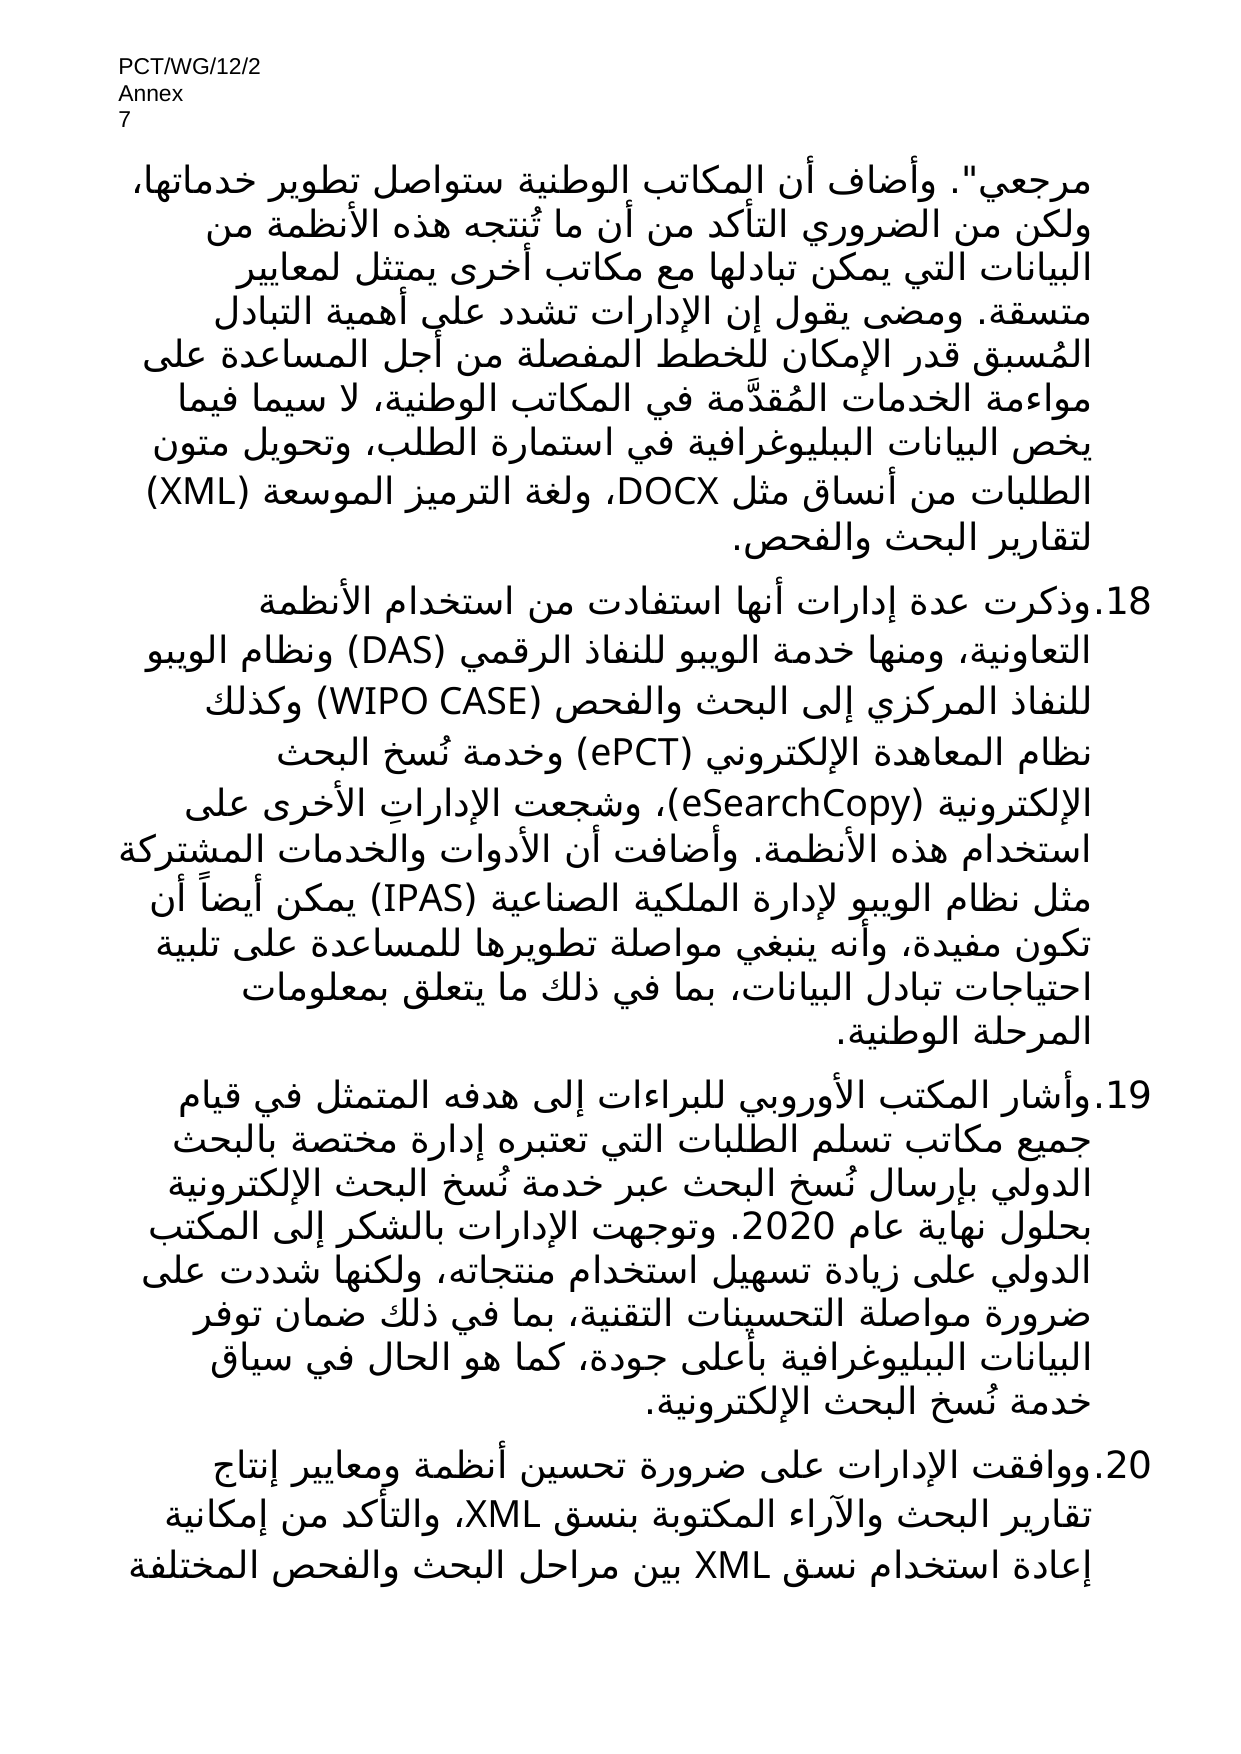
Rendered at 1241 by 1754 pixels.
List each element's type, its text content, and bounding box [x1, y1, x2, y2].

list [118, 158, 1093, 559]
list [118, 1444, 1093, 1589]
list وأشار المكتب الأوروبي للبراءات إلى هدفه المتمثل في قيام جميع مكاتب تسلم الطلبات التي تعتبره إدارة مختصة بالبحث الدولي بإرسال نُسخ البحث عبر خدمة نُسخ البحث الإلكترونية بحلول نهاية عام 2020. وتوجهت الإدارات بالشكر إلى المكتب الدولي على زيادة تسهيل استخدام منتجاته، ولكنها شددت على ضرورة مواصلة التحسينات التقنية، بما في ذلك ضمان توفر البيانات الببليوغرافية بأعلى جودة، كما هو الحال في سياق خدمة نُسخ البحث الإلكترونية. [118, 1074, 1093, 1423]
list وذكرت عدة إدارات أنها استفادت من استخدام الأنظمة التعاونية، ومنها خدمة الويبو للنفاذ الرقمي (DAS) ونظام الويبو للنفاذ المركزي إلى البحث والفحص (WIPO CASE) وكذلك نظام المعاهدة الإلكتروني (ePCT) وخدمة نُسخ البحث الإلكترونية (eSearchCopy)، وشجعت الإداراتِ الأخرى على استخدام هذه الأنظمة. وأضافت أن الأدوات والخدمات المشتركة مثل نظام الويبو لإدارة الملكية الصناعية (IPAS) يمكن أيضاً أن تكون مفيدة، وأنه ينبغي مواصلة تطويرها للمساعدة على تلبية احتياجات تبادل البيانات، بما في ذلك ما يتعلق بمعلومات المرحلة الوطنية. [118, 579, 1093, 1053]
